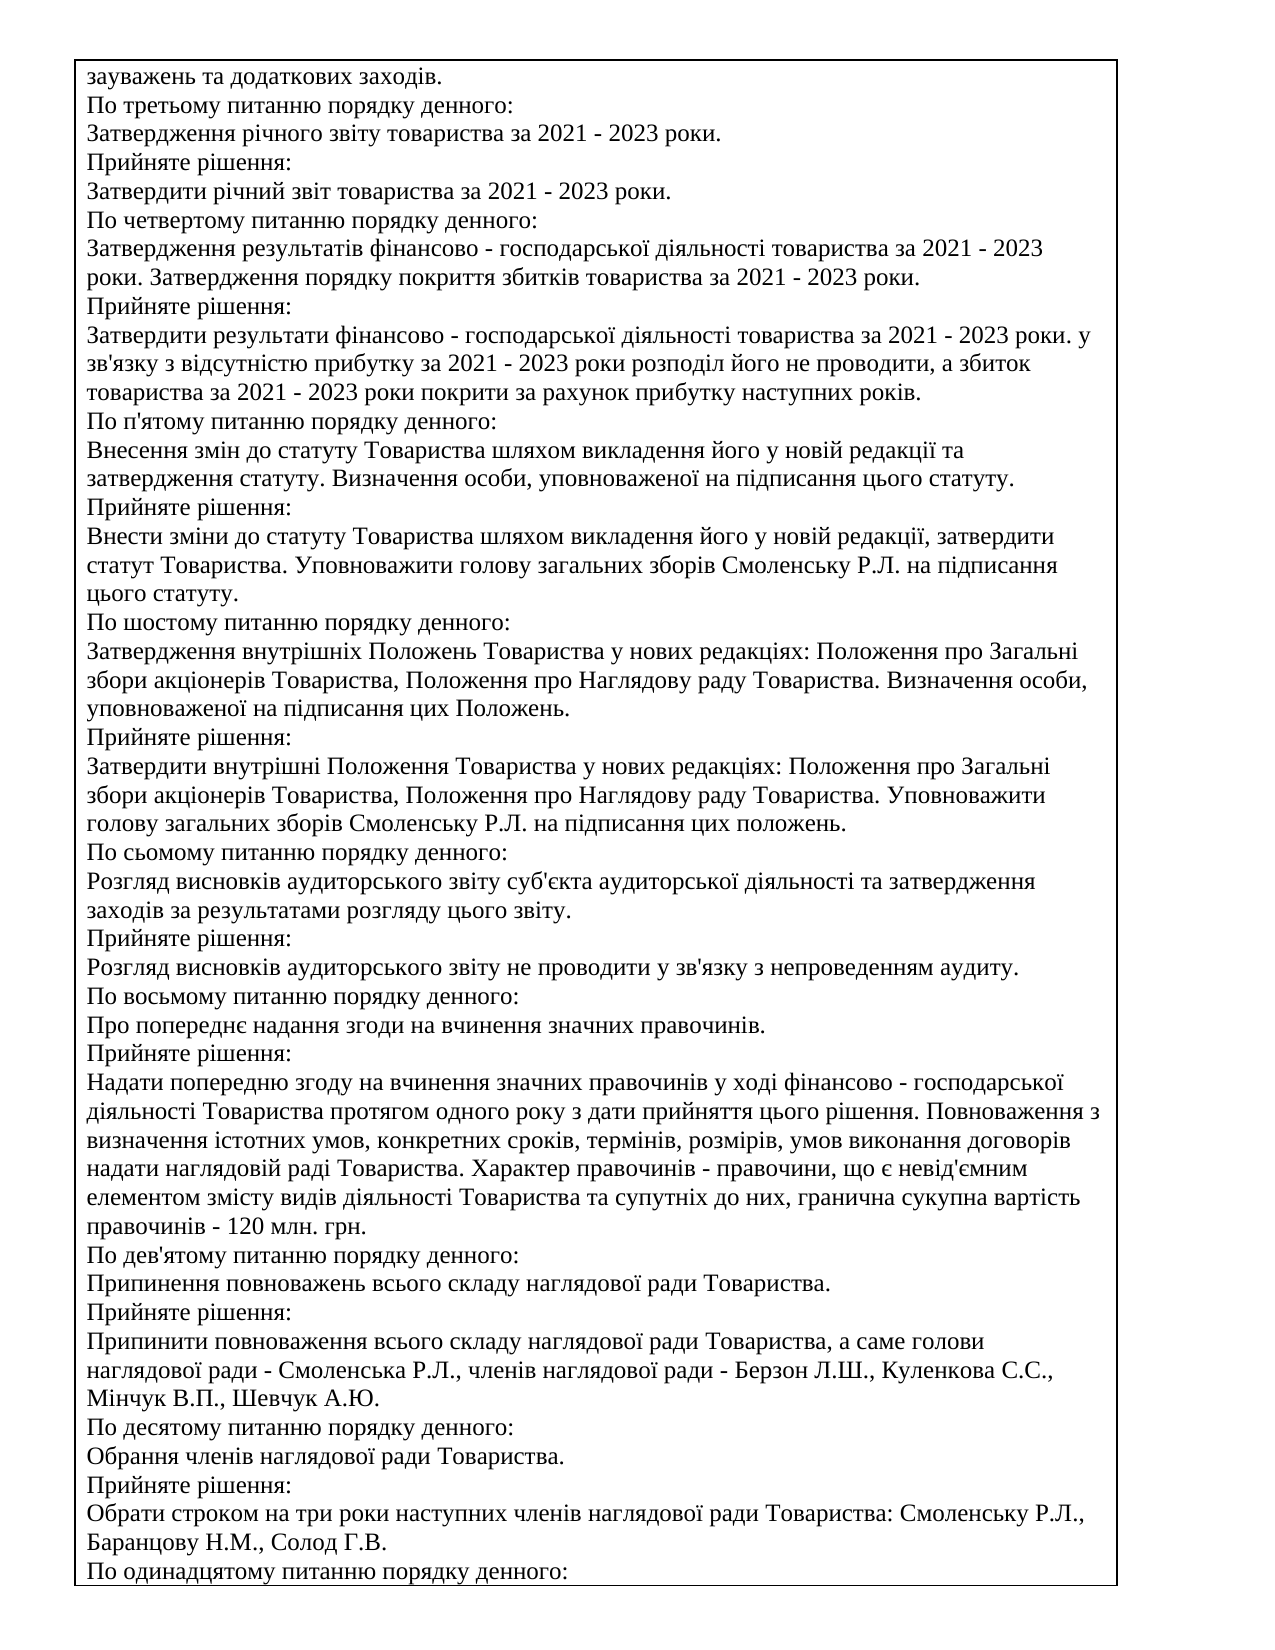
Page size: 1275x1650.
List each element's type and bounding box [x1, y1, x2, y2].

table_cell [76, 61, 1116, 1585]
